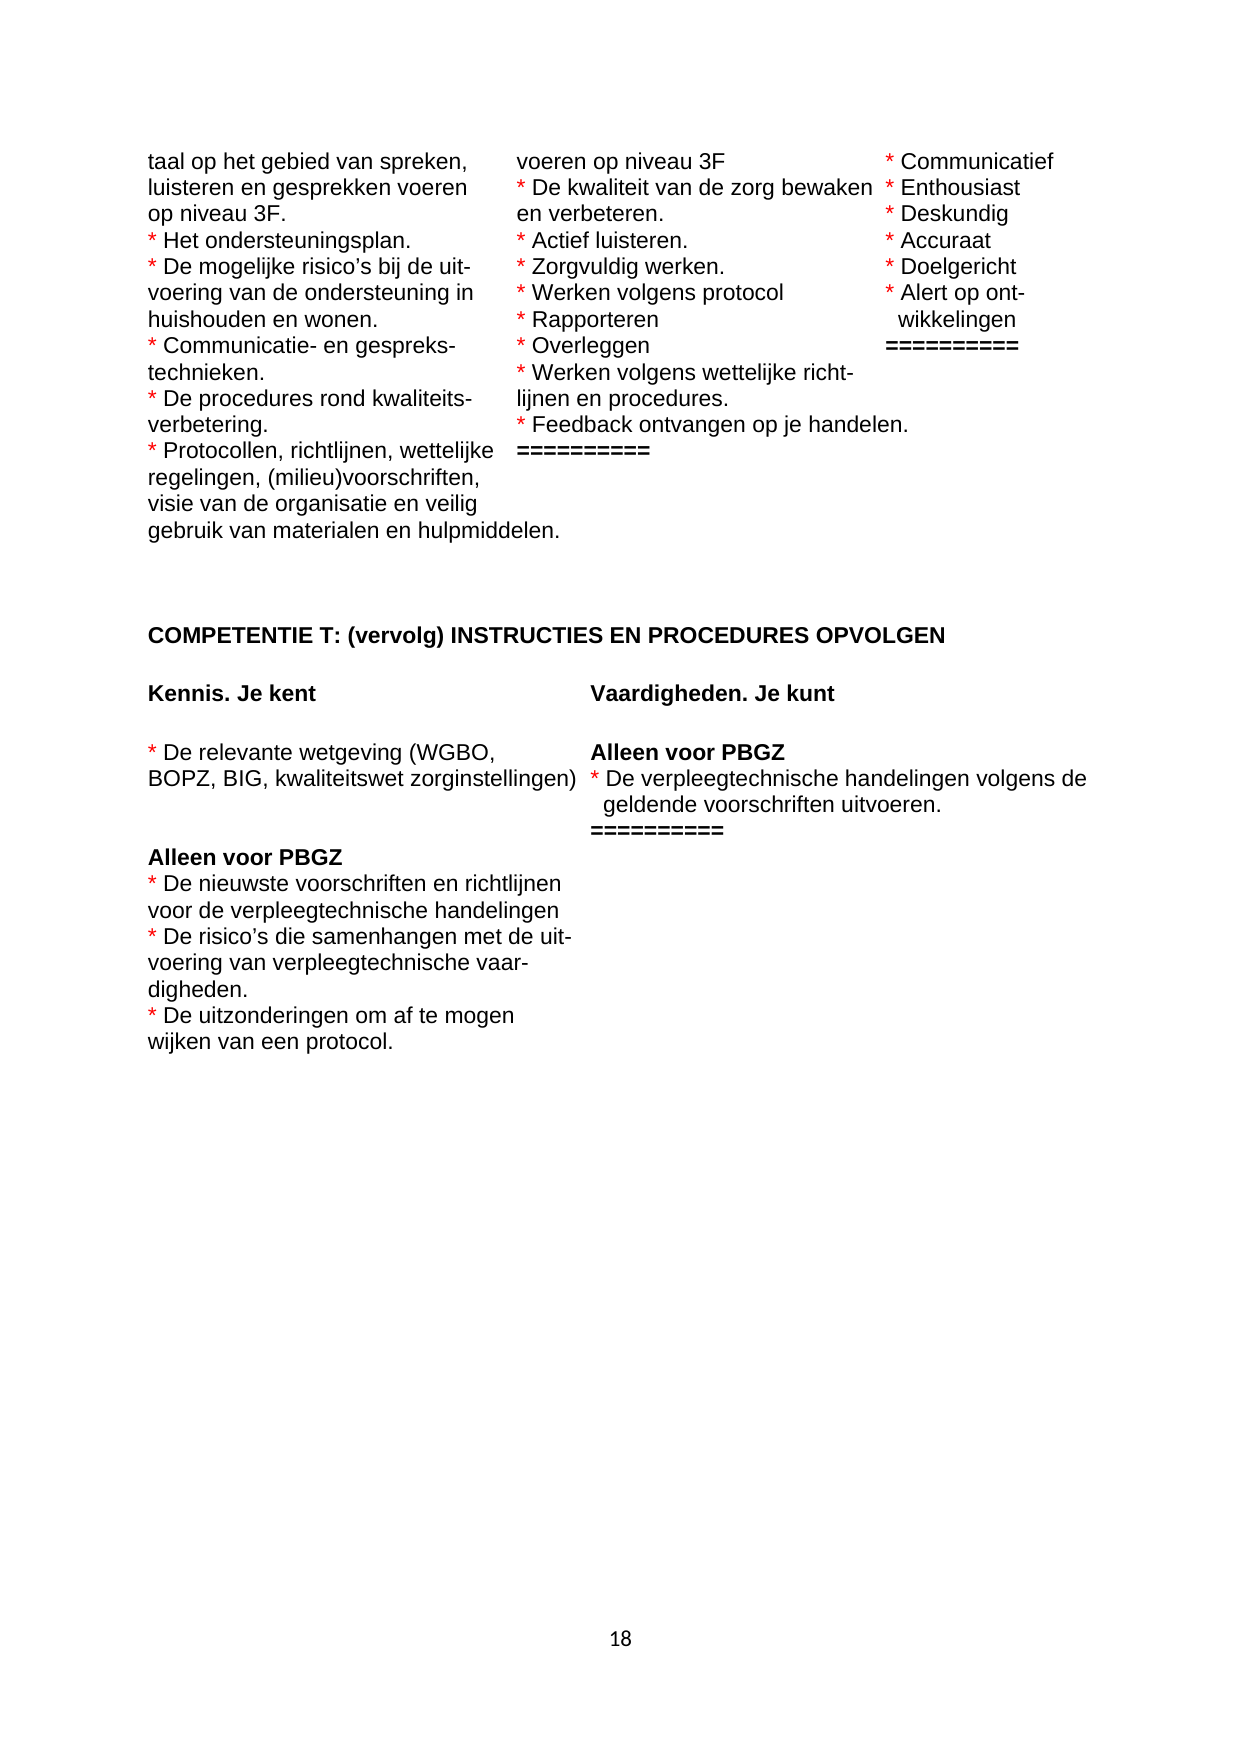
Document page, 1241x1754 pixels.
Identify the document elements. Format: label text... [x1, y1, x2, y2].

text luisteren en gesprekken voeren * De kwaliteit van de zorg bewaken * Enthousiast [148, 174, 1093, 200]
text voering van verpleegtechnische vaar- [148, 949, 1093, 976]
text * Het ondersteuningsplan. * Actief luisteren. * Accuraat [148, 227, 1093, 253]
text verbetering. * Feedback ontvangen op je handelen. * Protocollen, richtlijnen, wettelijke ========== [148, 411, 1093, 464]
text ========== [148, 817, 1093, 844]
text COMPETENTIE T: (vervolg) INSTRUCTIES EN PROCEDURES OPVOLGEN [148, 622, 1093, 648]
text technieken. * Werken volgens wettelijke richt- [148, 358, 1093, 385]
text Alleen voor PBGZ * De nieuwste voorschriften en richtlijnen [148, 844, 1093, 897]
text op niveau 3F. en verbeteren. * Deskundig [148, 200, 1093, 227]
text wijken van een protocol. [148, 1028, 1093, 1055]
text digheden. [148, 976, 1093, 1002]
text voering van de ondersteuning in * Werken volgens protocol * Alert op ont- [148, 279, 1093, 306]
text voor de verpleegtechnische handelingen [148, 897, 1093, 923]
text Kennis. Je kent Vaardigheden. Je kunt [148, 648, 1093, 707]
text taal op het gebied van spreken, voeren op niveau 3F * Communicatief [148, 148, 1093, 174]
text * De relevante wetgeving (WGBO, Alleen voor PBGZ [148, 738, 1093, 765]
text * De risico’s die samenhangen met de uit- [148, 923, 1093, 949]
text * De mogelijke risico’s bij de uit- * Zorgvuldig werken. * Doelgericht [148, 253, 1093, 279]
text BOPZ, BIG, kwaliteitswet zorginstellingen) * De verpleegtechnische handelingen volgens de [148, 765, 1093, 791]
text * Communicatie- en gespreks- * Overleggen ========== [148, 332, 1093, 358]
text geldende voorschriften uitvoeren. [148, 791, 1093, 817]
text regelingen, (milieu)voorschriften, visie van de organisatie en veilig gebruik van materialen en hulpmiddelen. [148, 464, 1093, 543]
text * De procedures rond kwaliteits- lijnen en procedures. [148, 385, 1093, 411]
text * De uitzonderingen om af te mogen [148, 1002, 1093, 1028]
text huishouden en wonen. * Rapporteren wikkelingen [148, 306, 1093, 332]
